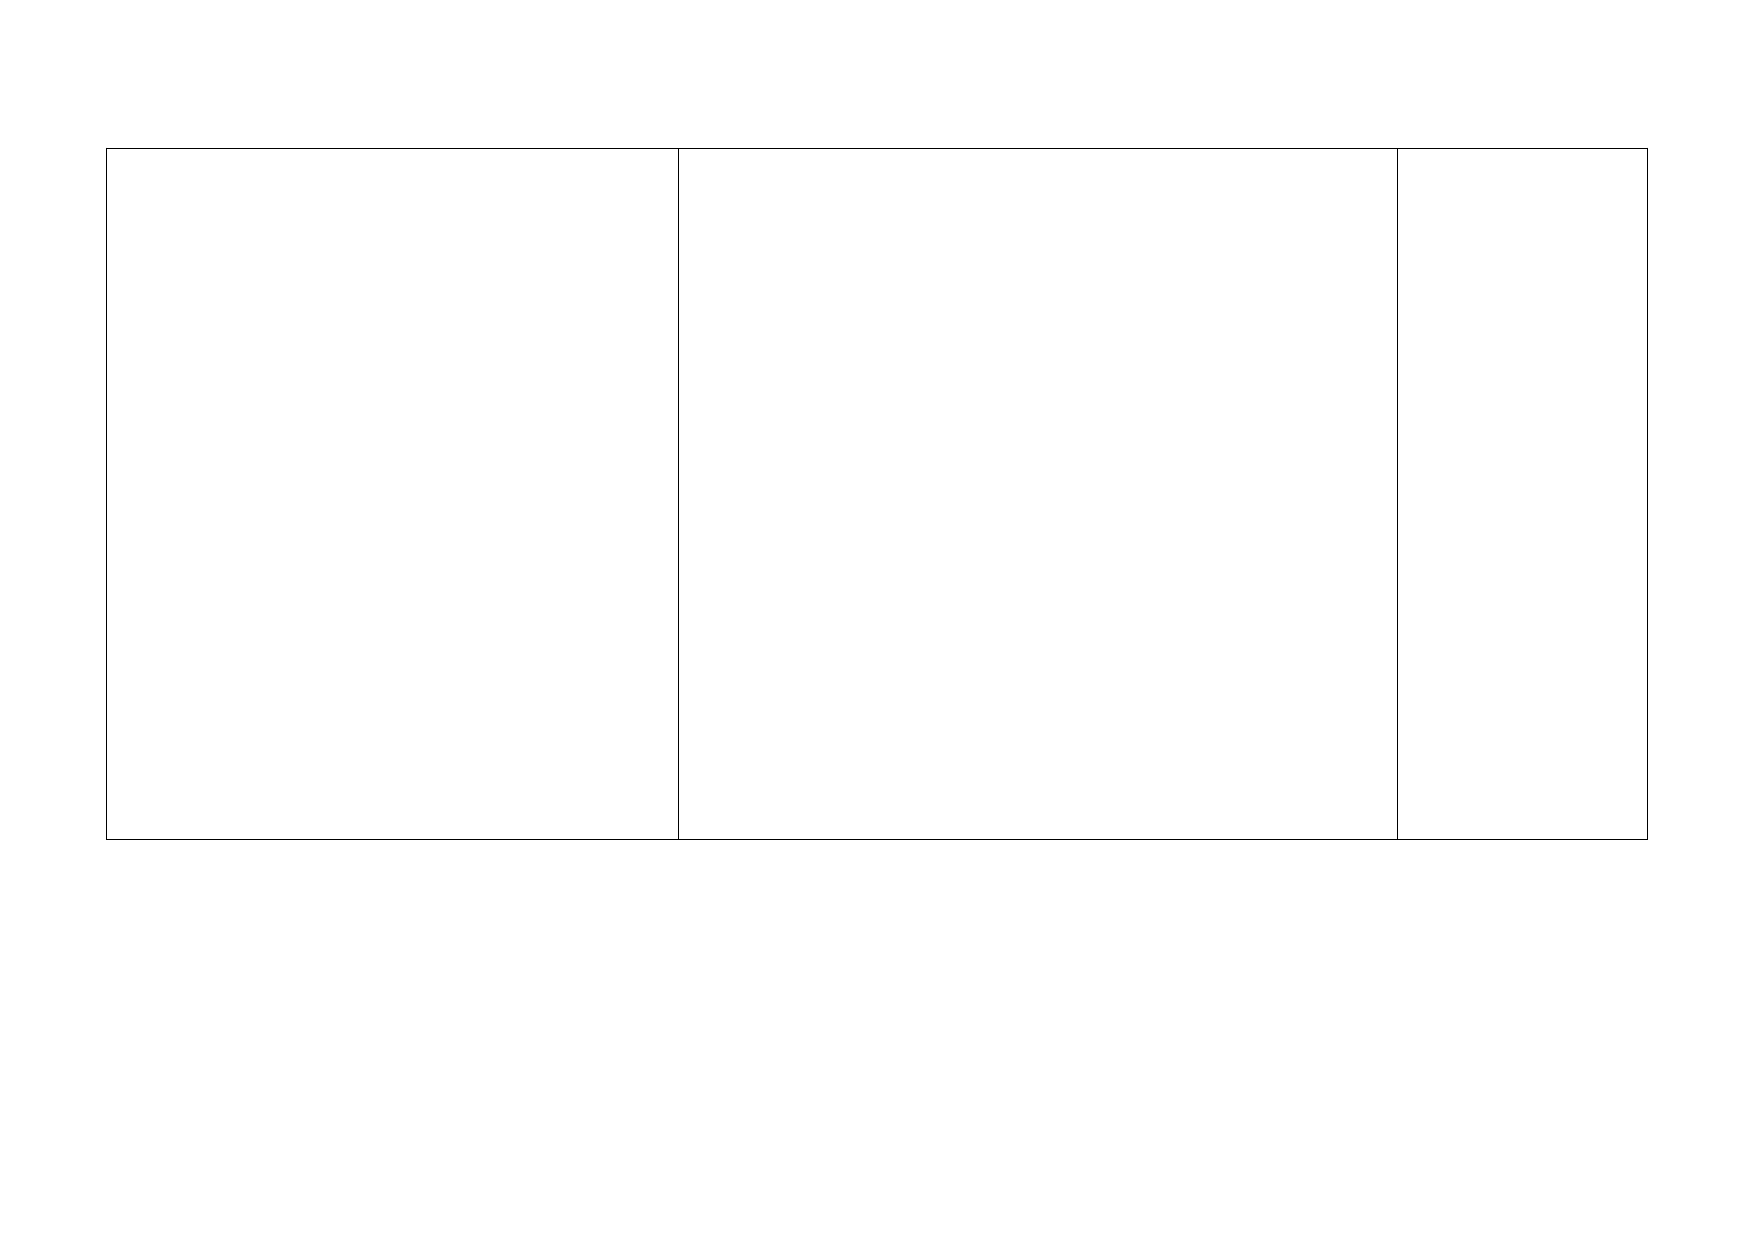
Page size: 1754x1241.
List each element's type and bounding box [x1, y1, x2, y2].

table_cell [679, 149, 1397, 838]
table_cell [1398, 149, 1647, 838]
table_cell [107, 149, 678, 838]
